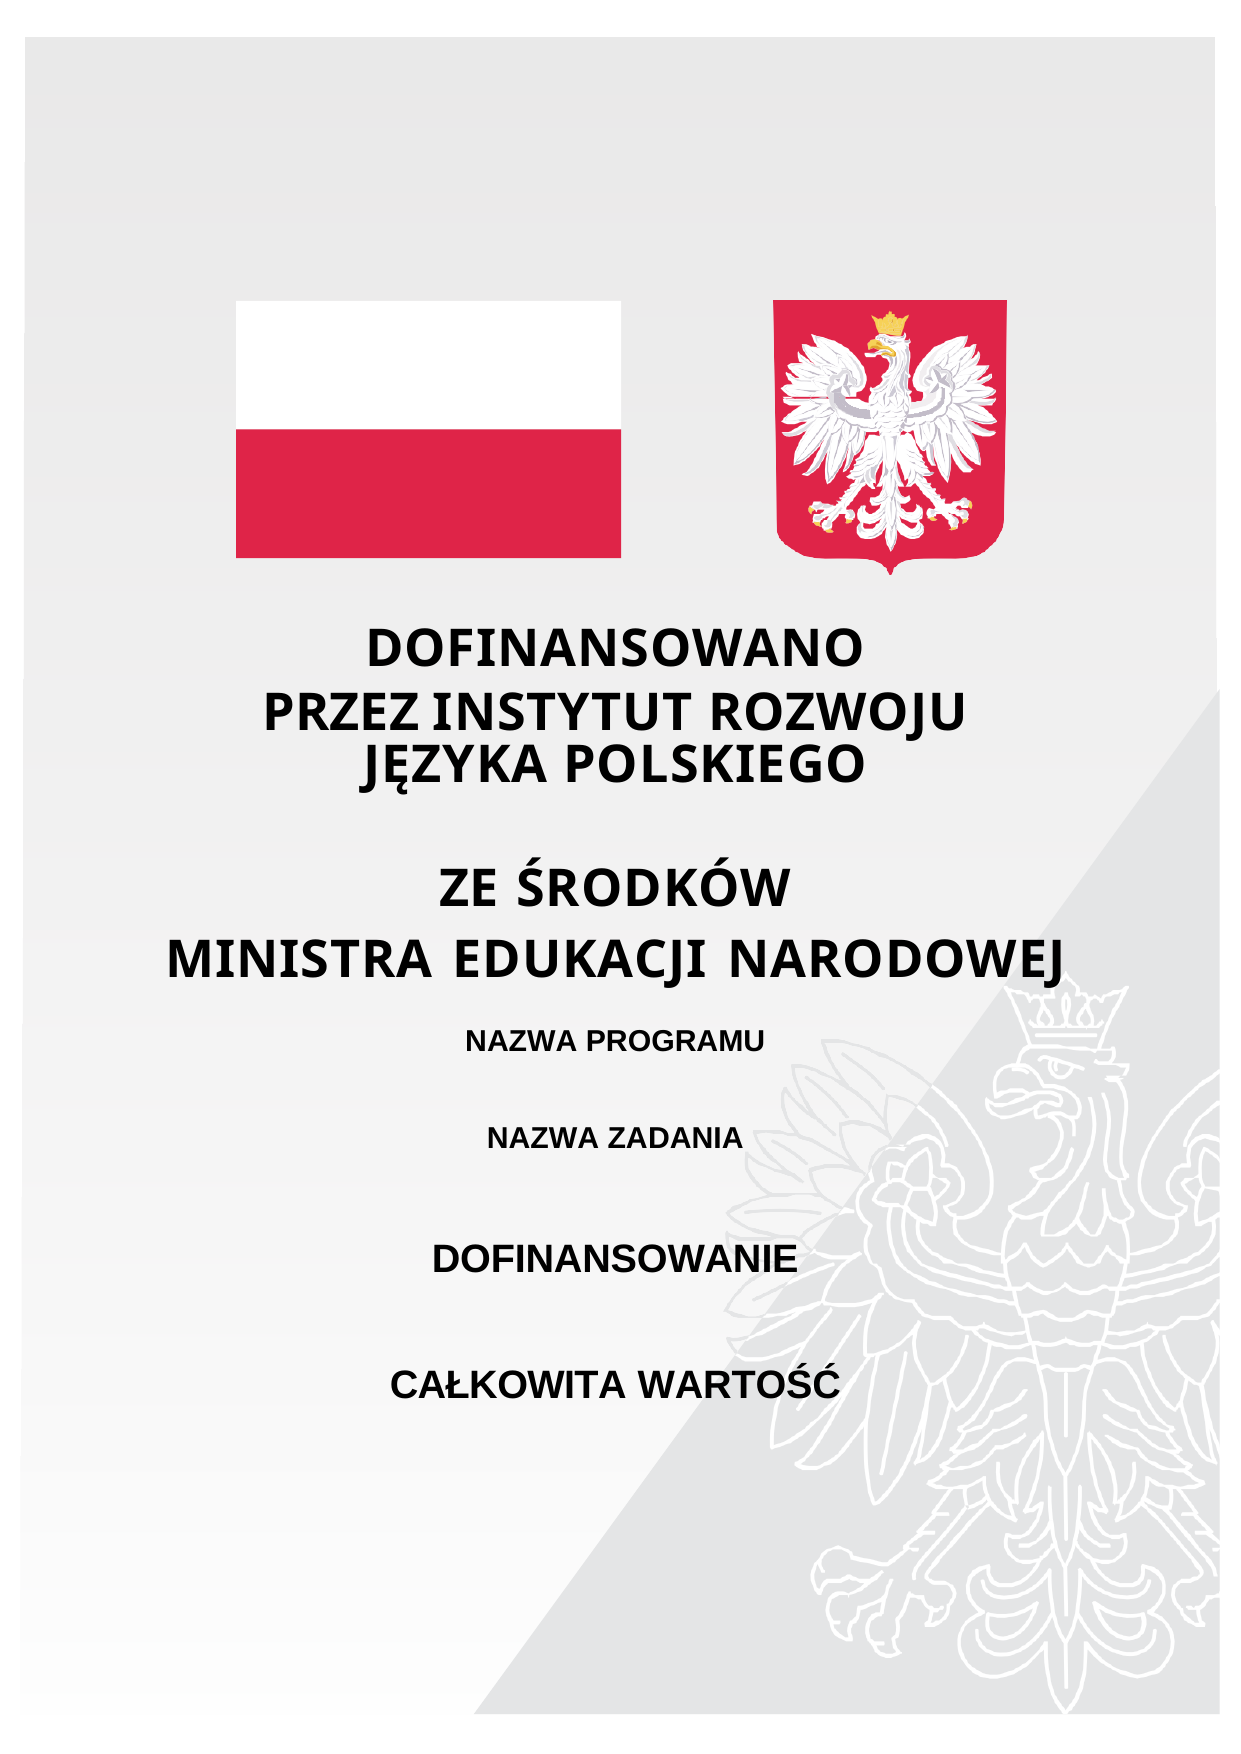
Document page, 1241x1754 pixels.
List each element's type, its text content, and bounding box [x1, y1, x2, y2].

text ZE ŚRODKÓW [168, 850, 1062, 921]
picture [20, 37, 1220, 1715]
text DOFINANSOWANIE [168, 1236, 1062, 1281]
text DOFINANSOWANO [168, 610, 1062, 681]
text NAZWA PROGRAMU NAZWA ZADANIA [409, 1023, 821, 1155]
text PRZEZ INSTYTUT ROZWOJU JĘZYKA POLSKIEGO [168, 684, 1063, 798]
text MINISTRA EDUKACJI NARODOWEJ [149, 921, 1082, 992]
text CAŁKOWITA WARTOŚĆ [168, 1361, 1062, 1407]
